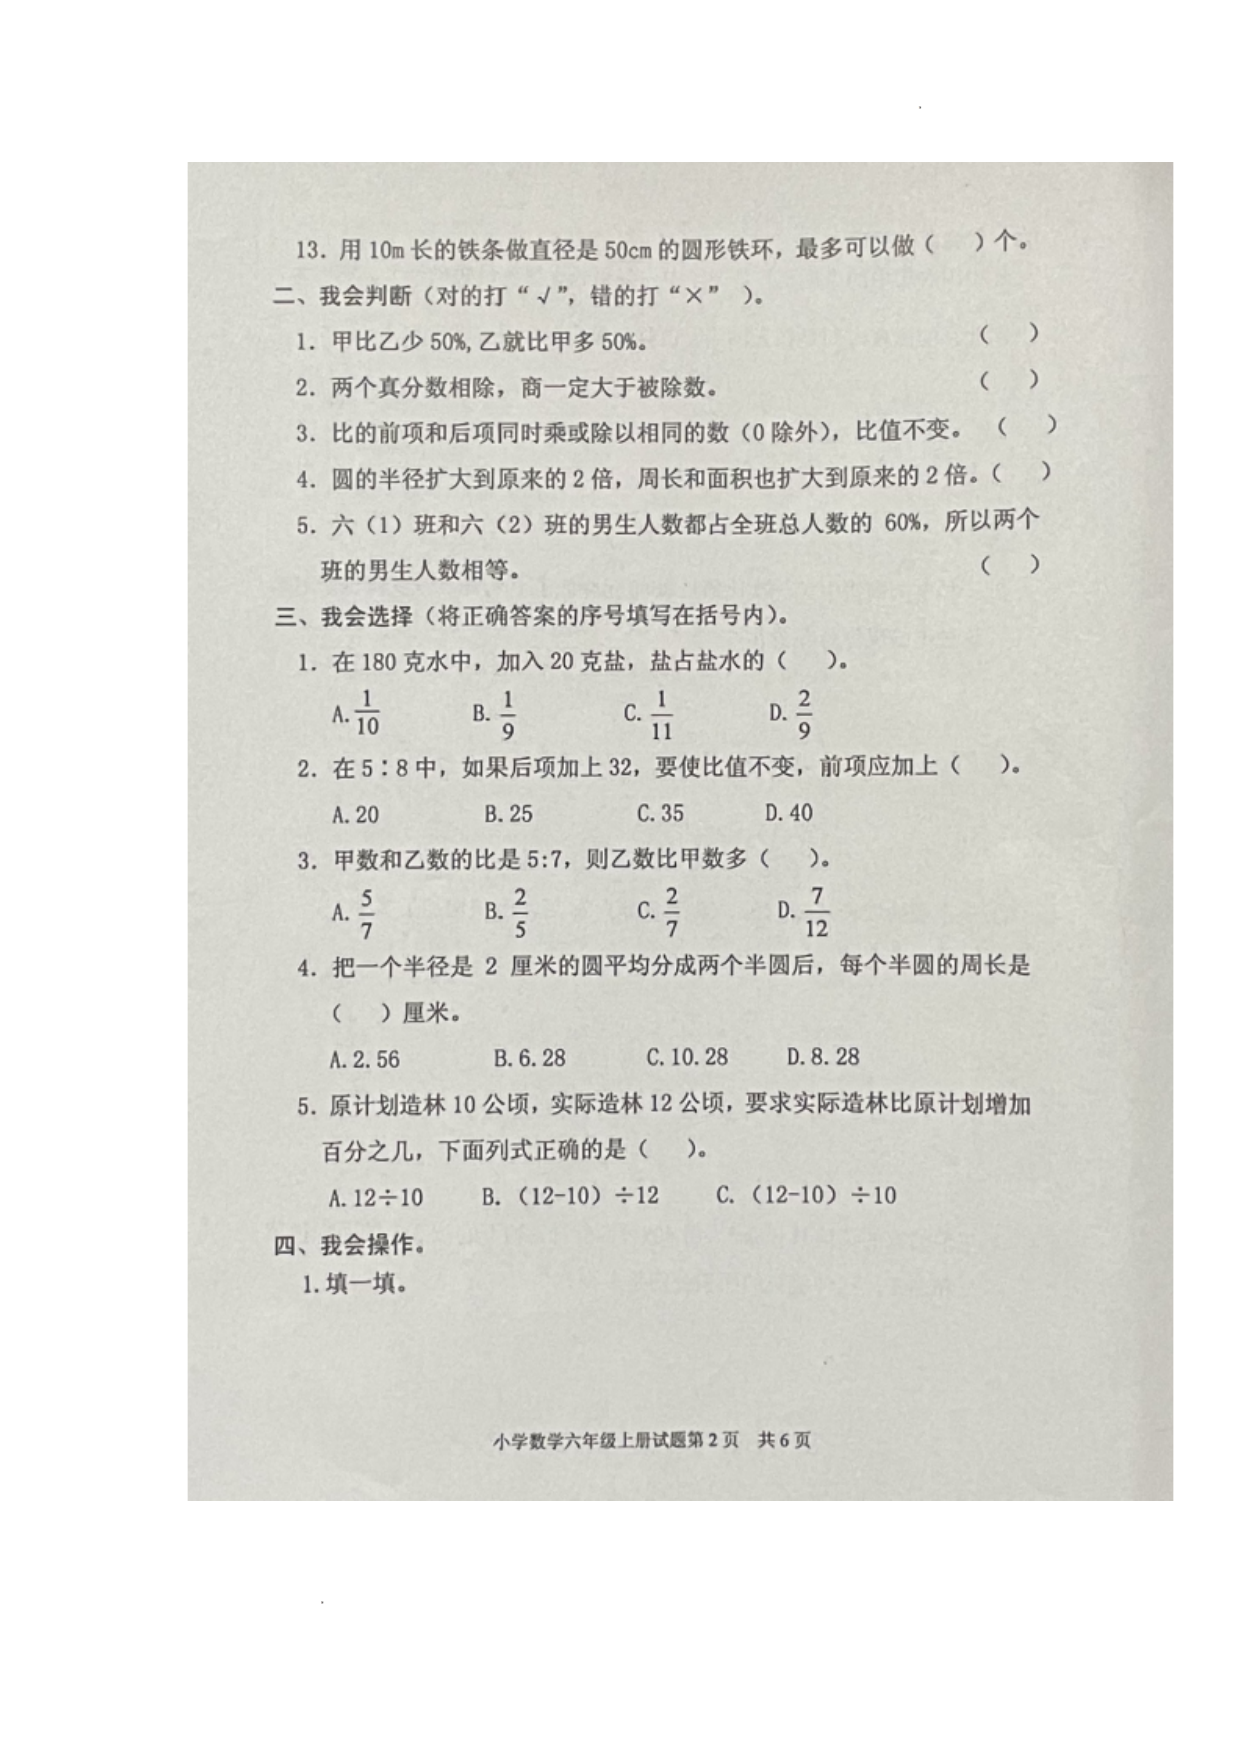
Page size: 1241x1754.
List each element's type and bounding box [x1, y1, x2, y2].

picture [187, 162, 1174, 1501]
